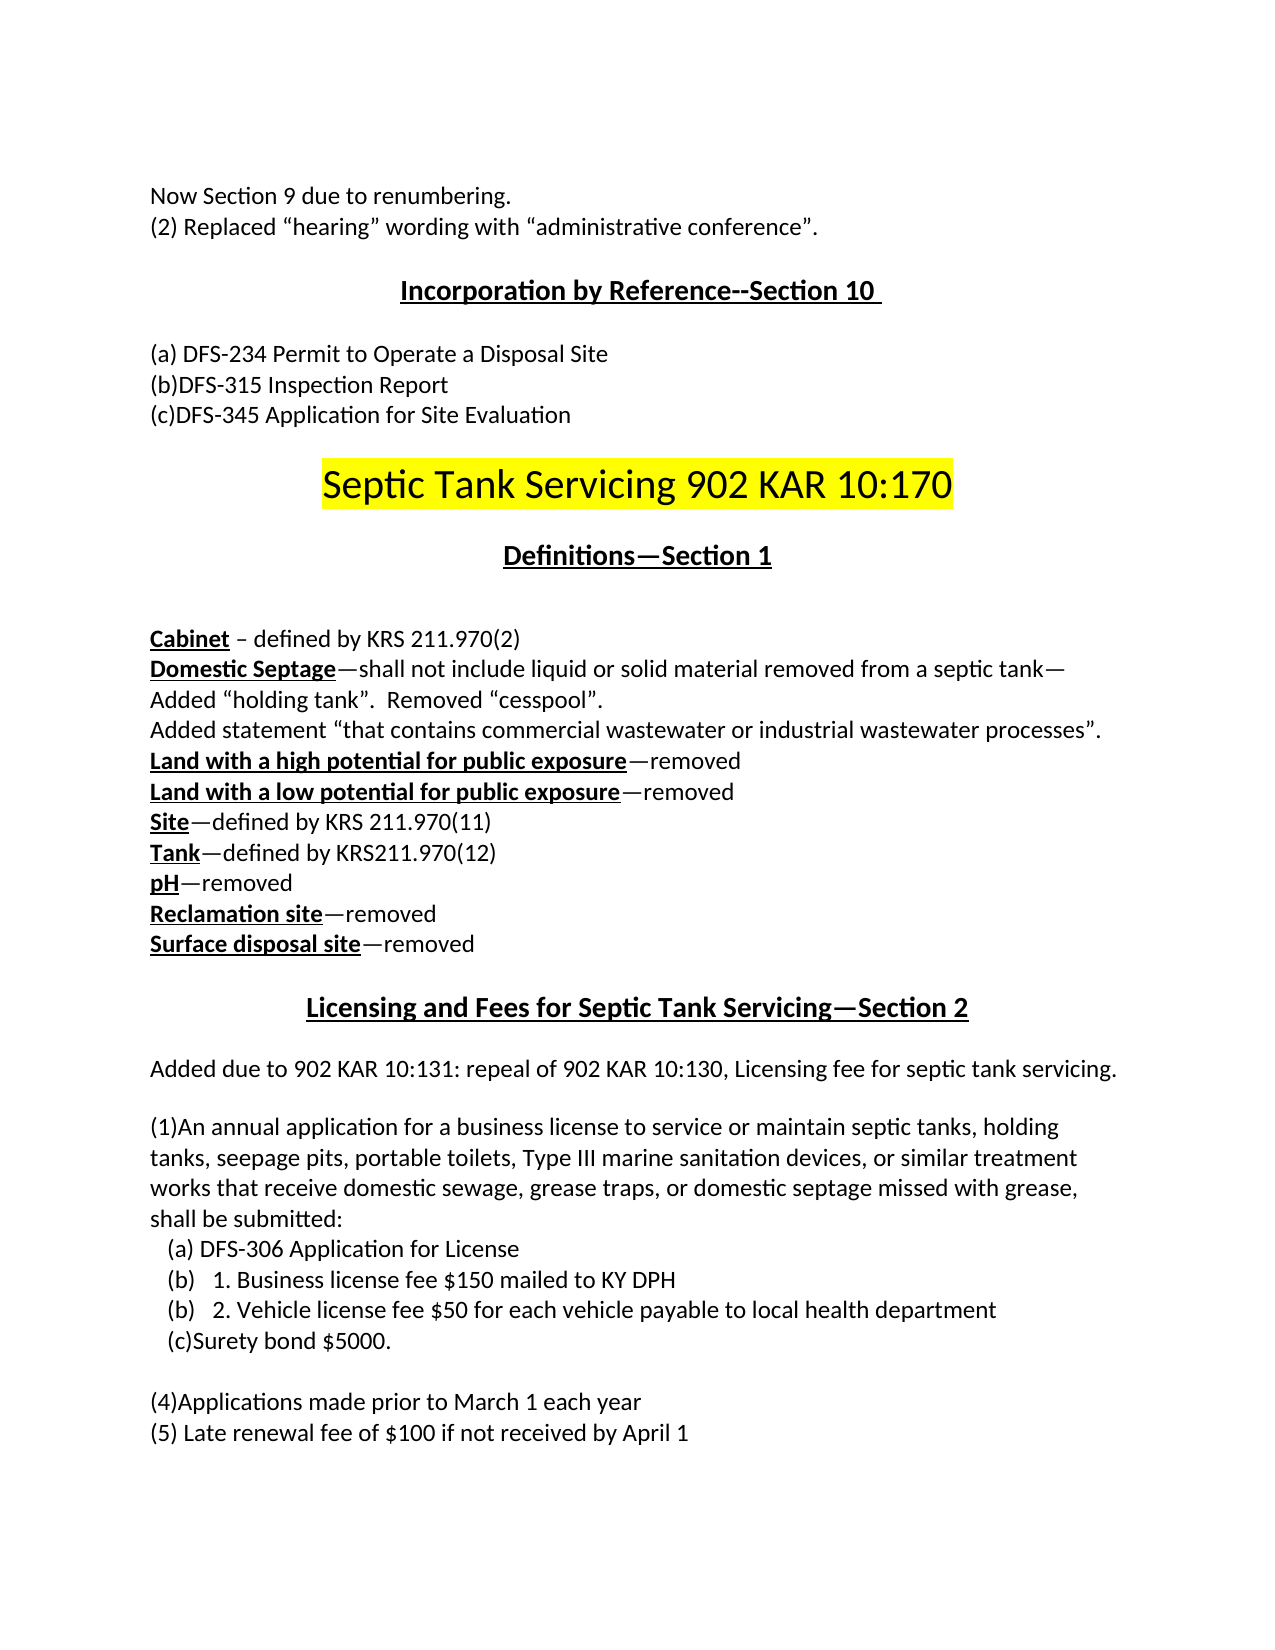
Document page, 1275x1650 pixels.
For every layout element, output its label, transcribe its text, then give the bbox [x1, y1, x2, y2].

text Land with a low potential for public exposure—removed [150, 776, 1125, 806]
text Definitions—Section 1 [150, 537, 1125, 572]
text Surface disposal site—removed [150, 928, 1125, 959]
text (b) 2. Vehicle license fee $50 for each vehicle payable to local health department [150, 1295, 1125, 1325]
text (a) DFS-306 Application for License (b) 1. Business license fee $150 mailed to KY DPH [150, 1234, 1125, 1295]
text (a) DFS-234 Permit to Operate a Disposal Site [150, 308, 1125, 369]
text Incorporation by Reference--Section 10 [150, 272, 1125, 308]
text Septic Tank Servicing 902 KAR 10:170 [150, 458, 1125, 537]
text (b)DFS-315 Inspection Report [150, 369, 1125, 399]
text Domestic Septage—shall not include liquid or solid material removed from a septic tank—Added “holding tank”. Removed “cesspool”. Added statement “that contains commercial wastewater or industrial wastewater processes”. [150, 654, 1125, 745]
text Reclamation site—removed [150, 898, 1125, 928]
text pH—removed [150, 867, 1125, 898]
text Site—defined by KRS 211.970(11) [150, 806, 1125, 837]
text (c)Surety bond $5000. [150, 1325, 1125, 1356]
text (c)DFS-345 Application for Site Evaluation [150, 399, 1125, 458]
text Added due to 902 KAR 10:131: repeal of 902 KAR 10:130, Licensing fee for septic tank servicing. [150, 1053, 1125, 1112]
text Tank—defined by KRS211.970(12) [150, 837, 1125, 867]
text Land with a high potential for public exposure—removed [150, 745, 1125, 776]
text (4)Applications made prior to March 1 each year (5) Late renewal fee of $100 if not received by April 1 [150, 1386, 1125, 1447]
text (1)An annual application for a business license to service or maintain septic tanks, holding tanks, seepage pits, portable toilets, Type III marine sanitation devices, or similar treatment works that receive domestic sewage, grease traps, or domestic septage missed with grease, shall be submitted: [150, 1112, 1125, 1234]
text Now Section 9 due to renumbering. [150, 150, 1125, 211]
text (2) Replaced “hearing” wording with “administrative conference”. [150, 211, 1125, 242]
text Licensing and Fees for Septic Tank Servicing—Section 2 [150, 989, 1125, 1053]
text Cabinet – defined by KRS 211.970(2) [150, 623, 1125, 654]
